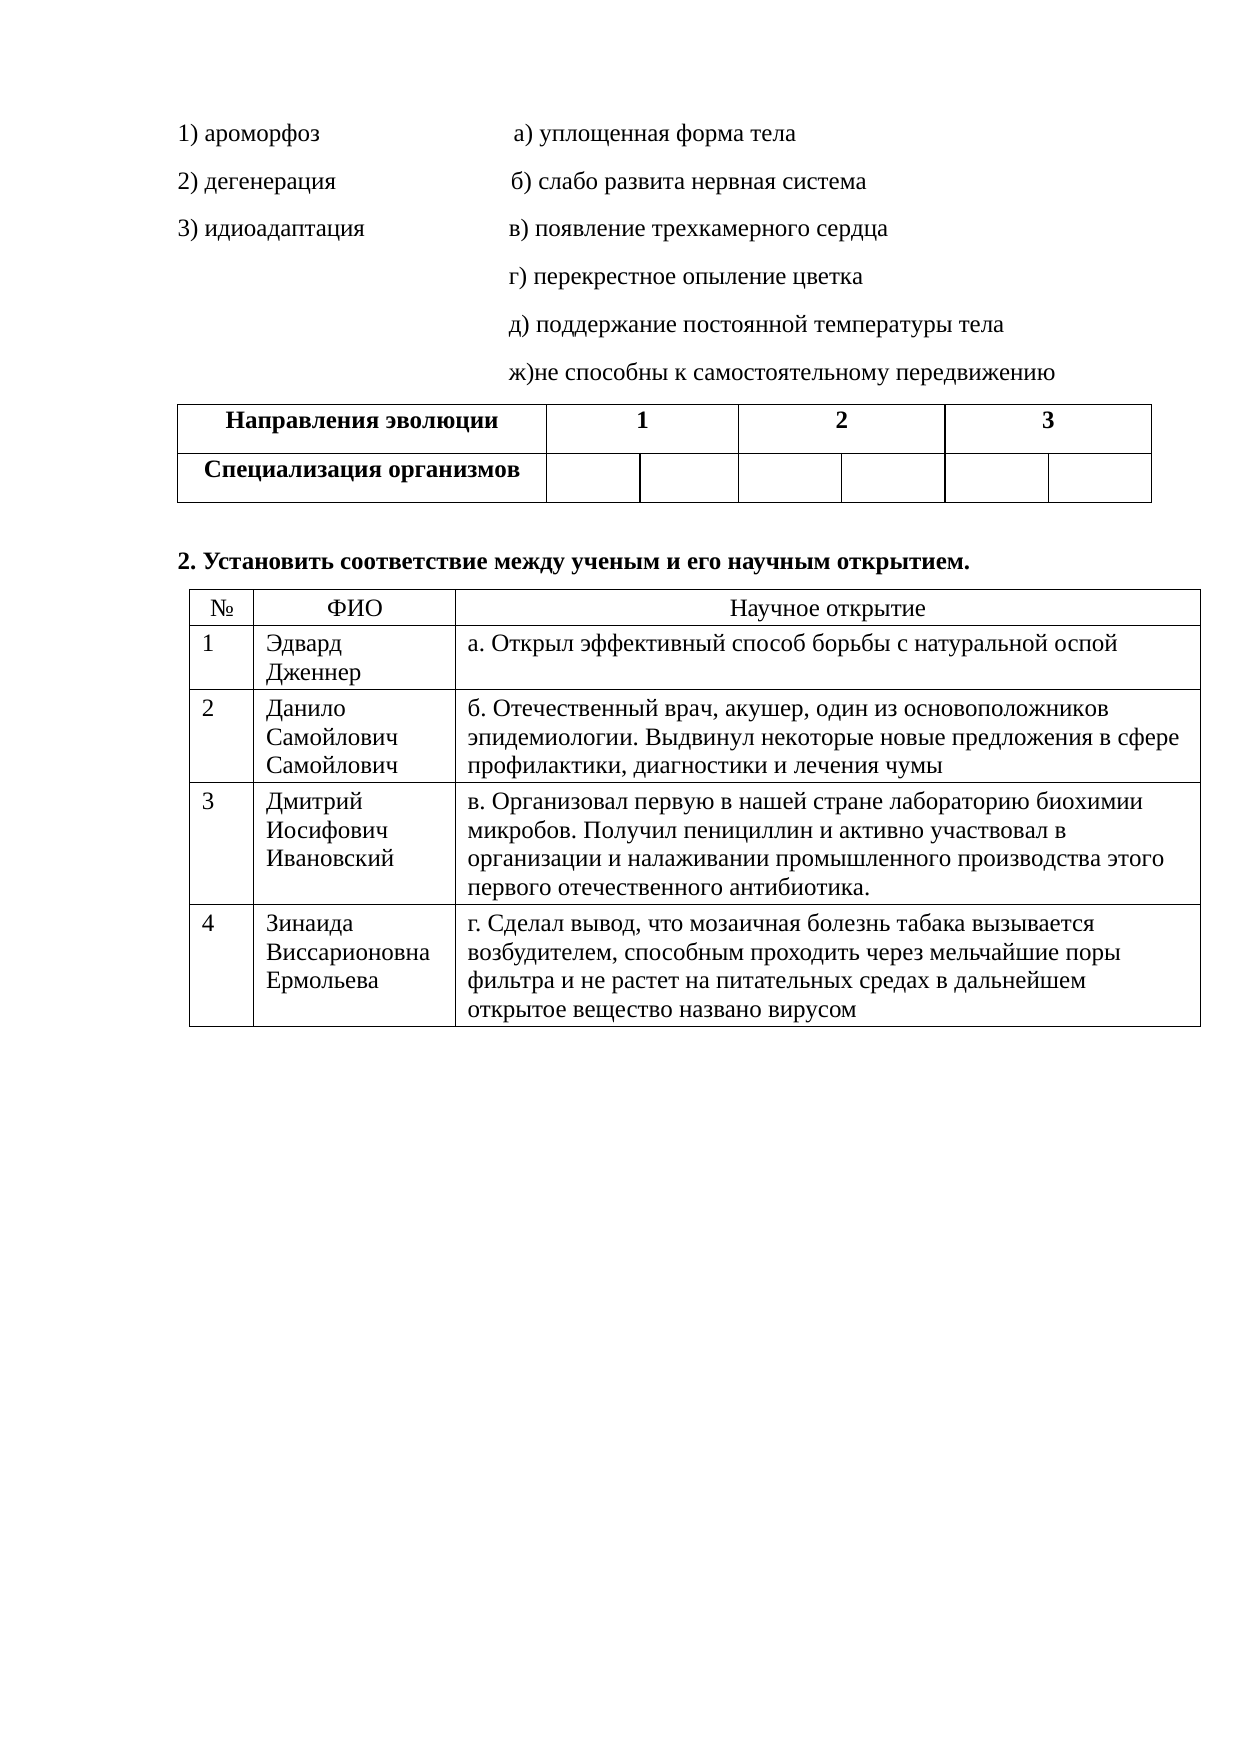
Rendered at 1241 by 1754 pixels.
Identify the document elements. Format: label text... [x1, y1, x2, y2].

table_header № [190, 590, 253, 624]
table_cell Зинаида Виссарионовна Ермольева [254, 905, 455, 1026]
table_cell [641, 454, 738, 502]
table_cell [1049, 454, 1151, 502]
table_header 2 [739, 405, 944, 453]
table_cell 4 [190, 905, 253, 1026]
table_cell б. Отечественный врач, акушер, один из основоположников эпидемиологии. Выдвинул некоторые новые предложения в сфере профилактики, диагностики и лечения чумы [456, 690, 1200, 782]
text 3) идиоадаптация в) появление трехкамерного сердца [177, 213, 1152, 242]
table_cell Дмитрий Иосифович Ивановский [254, 783, 455, 904]
table_header Научное открытие [456, 590, 1200, 624]
table_cell [946, 454, 1048, 502]
text 2. Установить соответствие между ученым и его научным открытием. [177, 546, 1152, 574]
text 2) дегенерация б) слабо развита нервная система [177, 166, 1152, 194]
table_cell Данило Самойлович Самойлович [254, 690, 455, 782]
table_cell [842, 454, 944, 502]
table_cell в. Организовал первую в нашей стране лабораторию биохимии микробов. Получил пенициллин и активно участвовал в организации и налаживании промышленного производства этого первого отечественного антибиотика. [456, 783, 1200, 904]
table_header ФИО [254, 590, 455, 624]
table_header 3 [946, 405, 1151, 453]
text ж)не способны к самостоятельному передвижению [177, 357, 1152, 385]
table_header Направления эволюции [178, 405, 546, 453]
table_cell [739, 454, 841, 502]
table_cell Специализация организмов [178, 454, 546, 502]
table_cell 1 [190, 626, 253, 689]
table_header 1 [547, 405, 738, 453]
text г) перекрестное опыление цветка [177, 261, 1152, 290]
table_cell 3 [190, 783, 253, 904]
table_cell г. Сделал вывод, что мозаичная болезнь табака вызывается возбудителем, способным проходить через мельчайшие поры фильтра и не растет на питательных средах в дальнейшем открытое вещество названо вирусом [456, 905, 1200, 1026]
table_cell [547, 454, 639, 502]
table_cell 2 [190, 690, 253, 782]
text д) поддержание постоянной температуры тела [177, 309, 1152, 338]
table_cell а. Открыл эффективный способ борьбы с натуральной оспой [456, 626, 1200, 689]
text 1) ароморфоз а) уплощенная форма тела [177, 118, 1152, 147]
table_cell Эдвард Дженнер [254, 626, 455, 689]
